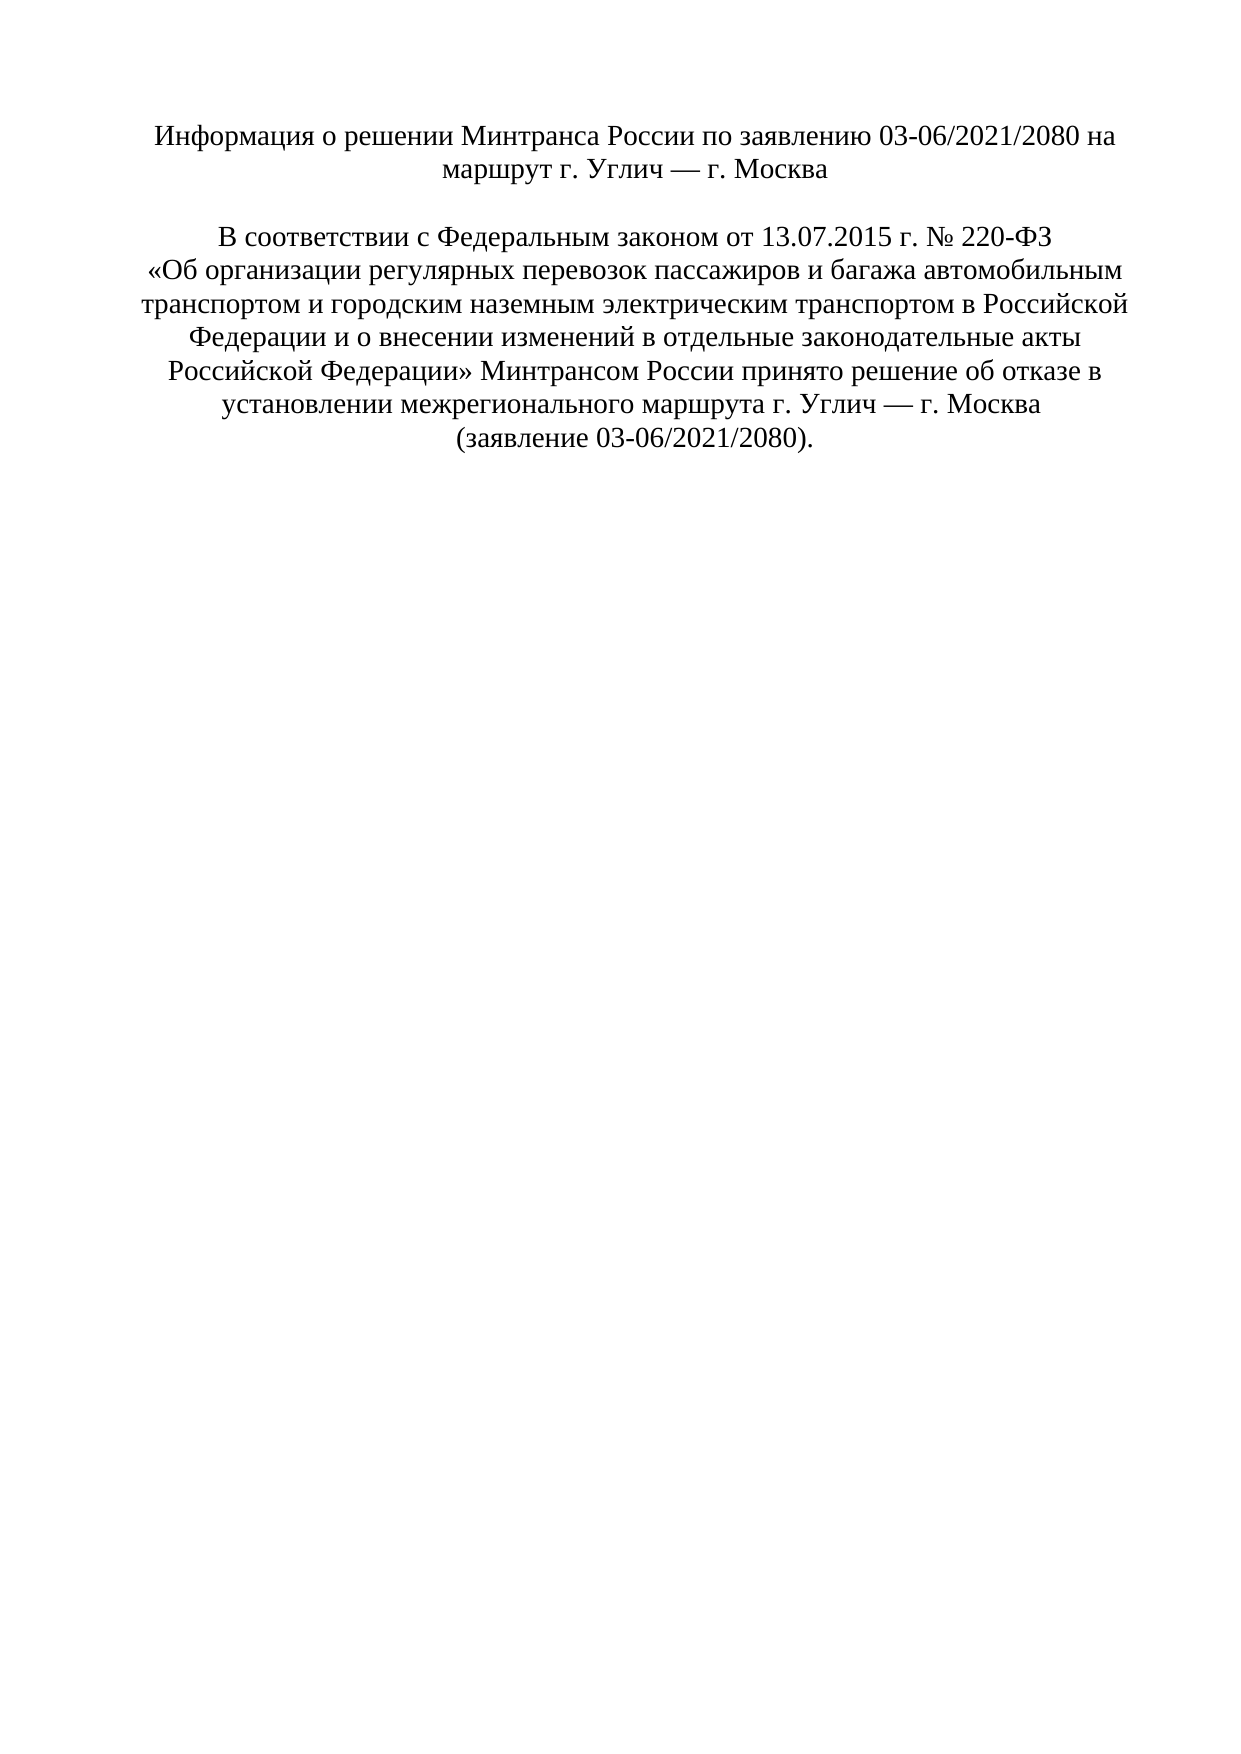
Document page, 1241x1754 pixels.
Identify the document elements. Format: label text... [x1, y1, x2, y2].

text В соответствии с Федеральным законом от 13.07.2015 г. № 220-ФЗ «Об организации регулярных перевозок пассажиров и багажа автомобильным транспортом и городским наземным электрическим транспортом в Российской Федерации и о внесении изменений в отдельные законодательные акты Российской Федерации» Минтрансом России принято решение об отказе в установлении межрегионального маршрута г. Углич — г. Москва (заявление 03-06/2021/2080). [118, 219, 1152, 453]
text Информация о решении Минтранса России по заявлению 03-06/2021/2080 на маршрут г. Углич — г. Москва [118, 118, 1152, 185]
